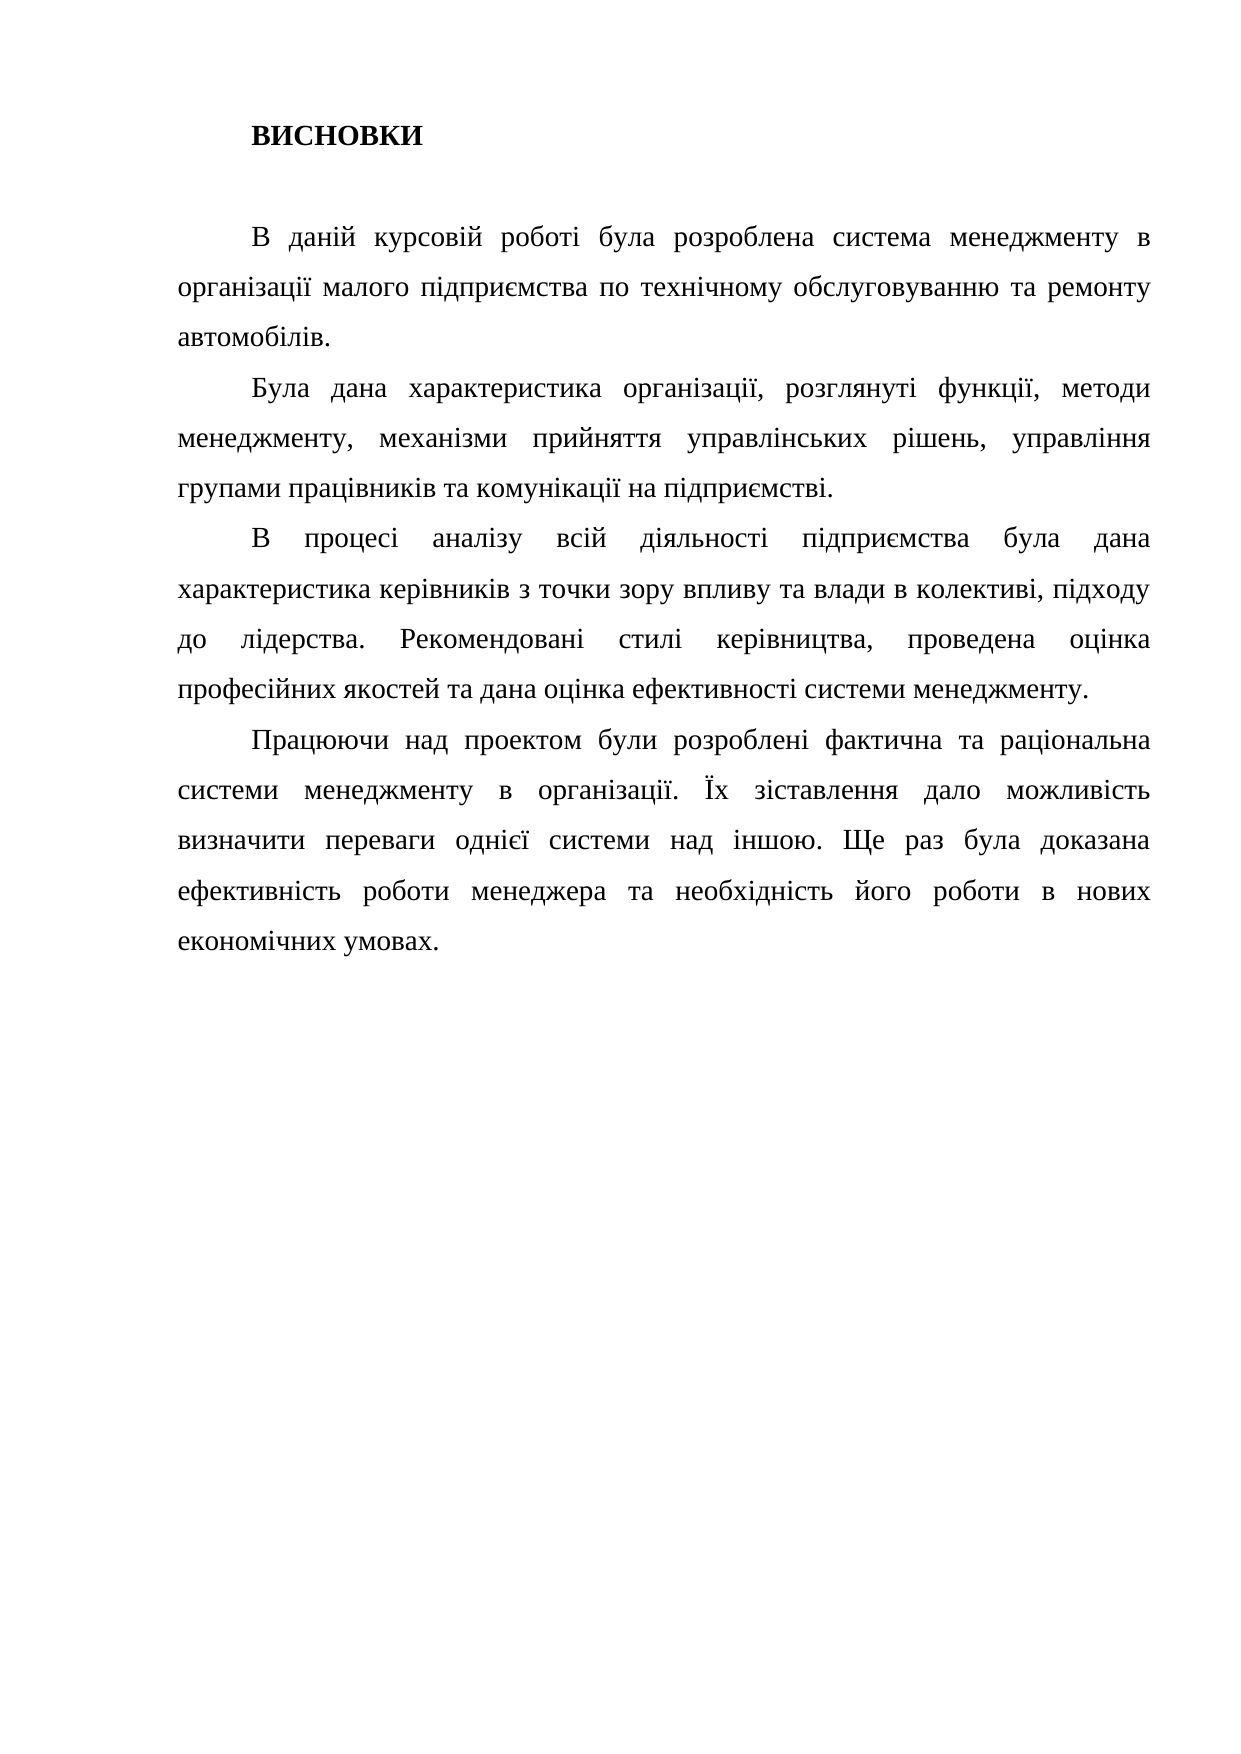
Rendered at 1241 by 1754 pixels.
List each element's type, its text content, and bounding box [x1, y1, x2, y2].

text В даній курсовій роботі була розроблена система менеджменту в організації малого підприємства по технічному обслуговуванню та ремонту автомобілів. [177, 219, 1152, 353]
text В процесі аналізу всій діяльності підприємства була дана характеристика керівників з точки зору впливу та влади в колективі, підходу до лідерства. Рекомендовані стилі керівництва, проведена оцінка професійних якостей та дана оцінка ефективності системи менеджменту. [177, 521, 1152, 705]
text Працюючи над проектом були розроблені фактична та раціональна системи менеджменту в організації. Їх зіставлення дало можливість визначити переваги однієї системи над іншою. Ще раз була доказана ефективність роботи менеджера та необхідність його роботи в нових економічних умовах. [177, 722, 1152, 957]
text Була дана характеристика організації, розглянуті функції, методи менеджменту, механізми прийняття управлінських рішень, управління групами працівників та комунікації на підприємстві. [177, 370, 1152, 504]
text ВИСНОВКИ [177, 118, 1152, 152]
